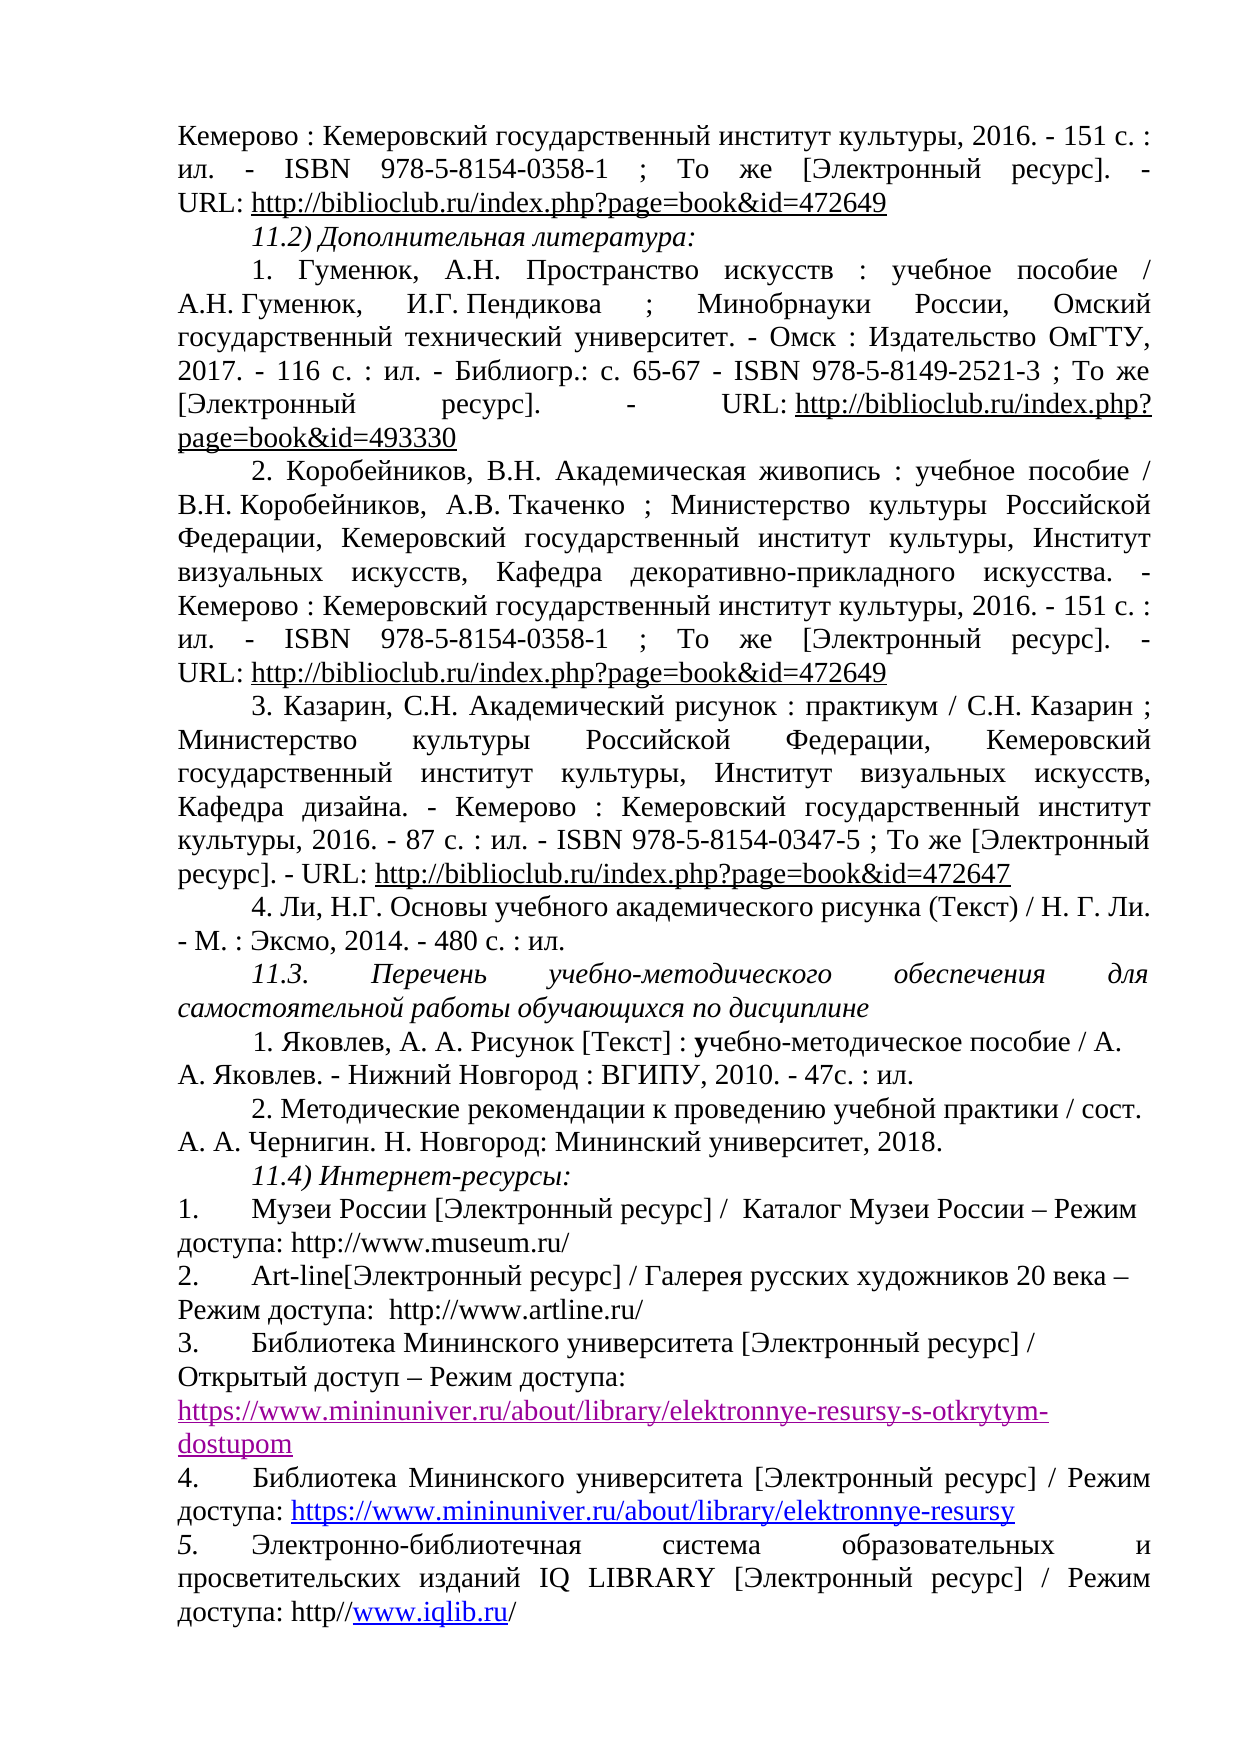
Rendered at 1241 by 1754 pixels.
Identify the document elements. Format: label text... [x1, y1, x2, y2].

text 11.4) Интернет-ресурсы: [177, 1158, 1152, 1191]
text 3. Казарин, С.Н. Академический рисунок : практикум / С.Н. Казарин ; Министерство культуры Российской Федерации, Кемеровский государственный институт культуры, Институт визуальных искусств, Кафедра дизайна. - Кемерово : Кемеровский государственный институт культуры, 2016. - 87 с. : ил. - ISBN 978-5-8154-0347-5 ; То же [Электронный ресурс]. - URL: http://biblioclub.ru/index.php?page=book&id=472647 [177, 688, 1152, 889]
text 5. Электронно-библиотечная система образовательных и просветительских изданий IQ LIBRARY [Электронный ресурс] / Режим доступа: http//www.iqlib.ru/ [177, 1527, 1152, 1627]
text 3. Библиотека Мининского университета [Электронный ресурс] / Открытый доступ – Режим доступа: https://www.mininuniver.ru/about/library/elektronnye-resursy-s-otkrytym-dostupom [177, 1326, 1152, 1460]
text 2. Методические рекомендации к проведению учебной практики / сост. А. А. Чернигин. Н. Новгород: Мининский университет, 2018. [177, 1091, 1152, 1158]
text 4. Библиотека Мининского университета [Электронный ресурс] / Режим доступа: https://www.mininuniver.ru/about/library/elektronnye-resursy [177, 1460, 1152, 1527]
text 1. Яковлев, А. А. Рисунок [Текст] : учебно-методическое пособие / А. А. Яковлев. - Нижний Новгород : ВГИПУ, 2010. - 47с. : ил. [177, 1024, 1152, 1091]
text 1. Музеи России [Электронный ресурс] / Каталог Музеи России – Режим доступа: http://www.museum.ru/ [177, 1191, 1152, 1258]
text 2. Коробейников, В.Н. Академическая живопись : учебное пособие / В.Н. Коробейников, А.В. Ткаченко ; Министерство культуры Российской Федерации, Кемеровский государственный институт культуры, Институт визуальных искусств, Кафедра декоративно-прикладного искусства. - Кемерово : Кемеровский государственный институт культуры, 2016. - 151 с. : ил. - ISBN 978-5-8154-0358-1 ; То же [Электронный ресурс]. - URL: http://biblioclub.ru/index.php?page=book&id=472649 [177, 453, 1152, 688]
text 1. Гуменюк, А.Н. Пространство искусств : учебное пособие / А.Н. Гуменюк, И.Г. Пендикова ; Минобрнауки России, Омский государственный технический университет. - Омск : Издательство ОмГТУ, 2017. - 116 с. : ил. - Библиогр.: с. 65-67 - ISBN 978-5-8149-2521-3 ; То же [Электронный ресурс]. - URL: http://biblioclub.ru/index.php?page=book&id=493330 [177, 252, 1152, 453]
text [177, 118, 1152, 219]
text 11.2) Дополнительная литература: [177, 219, 1152, 252]
text 4. Ли, Н.Г. Основы учебного академического рисунка (Текст) / Н. Г. Ли. - М. : Эксмо, 2014. - 480 с. : ил. [177, 889, 1152, 957]
text 2. Аrt-line[Электронный ресурс] / Галерея русских художников 20 века – Режим доступа: http://www.artline.ru/ [177, 1258, 1152, 1326]
text 11.3. Перечень учебно-методического обеспечения для самостоятельной работы обучающихся по дисциплине [177, 957, 1152, 1024]
